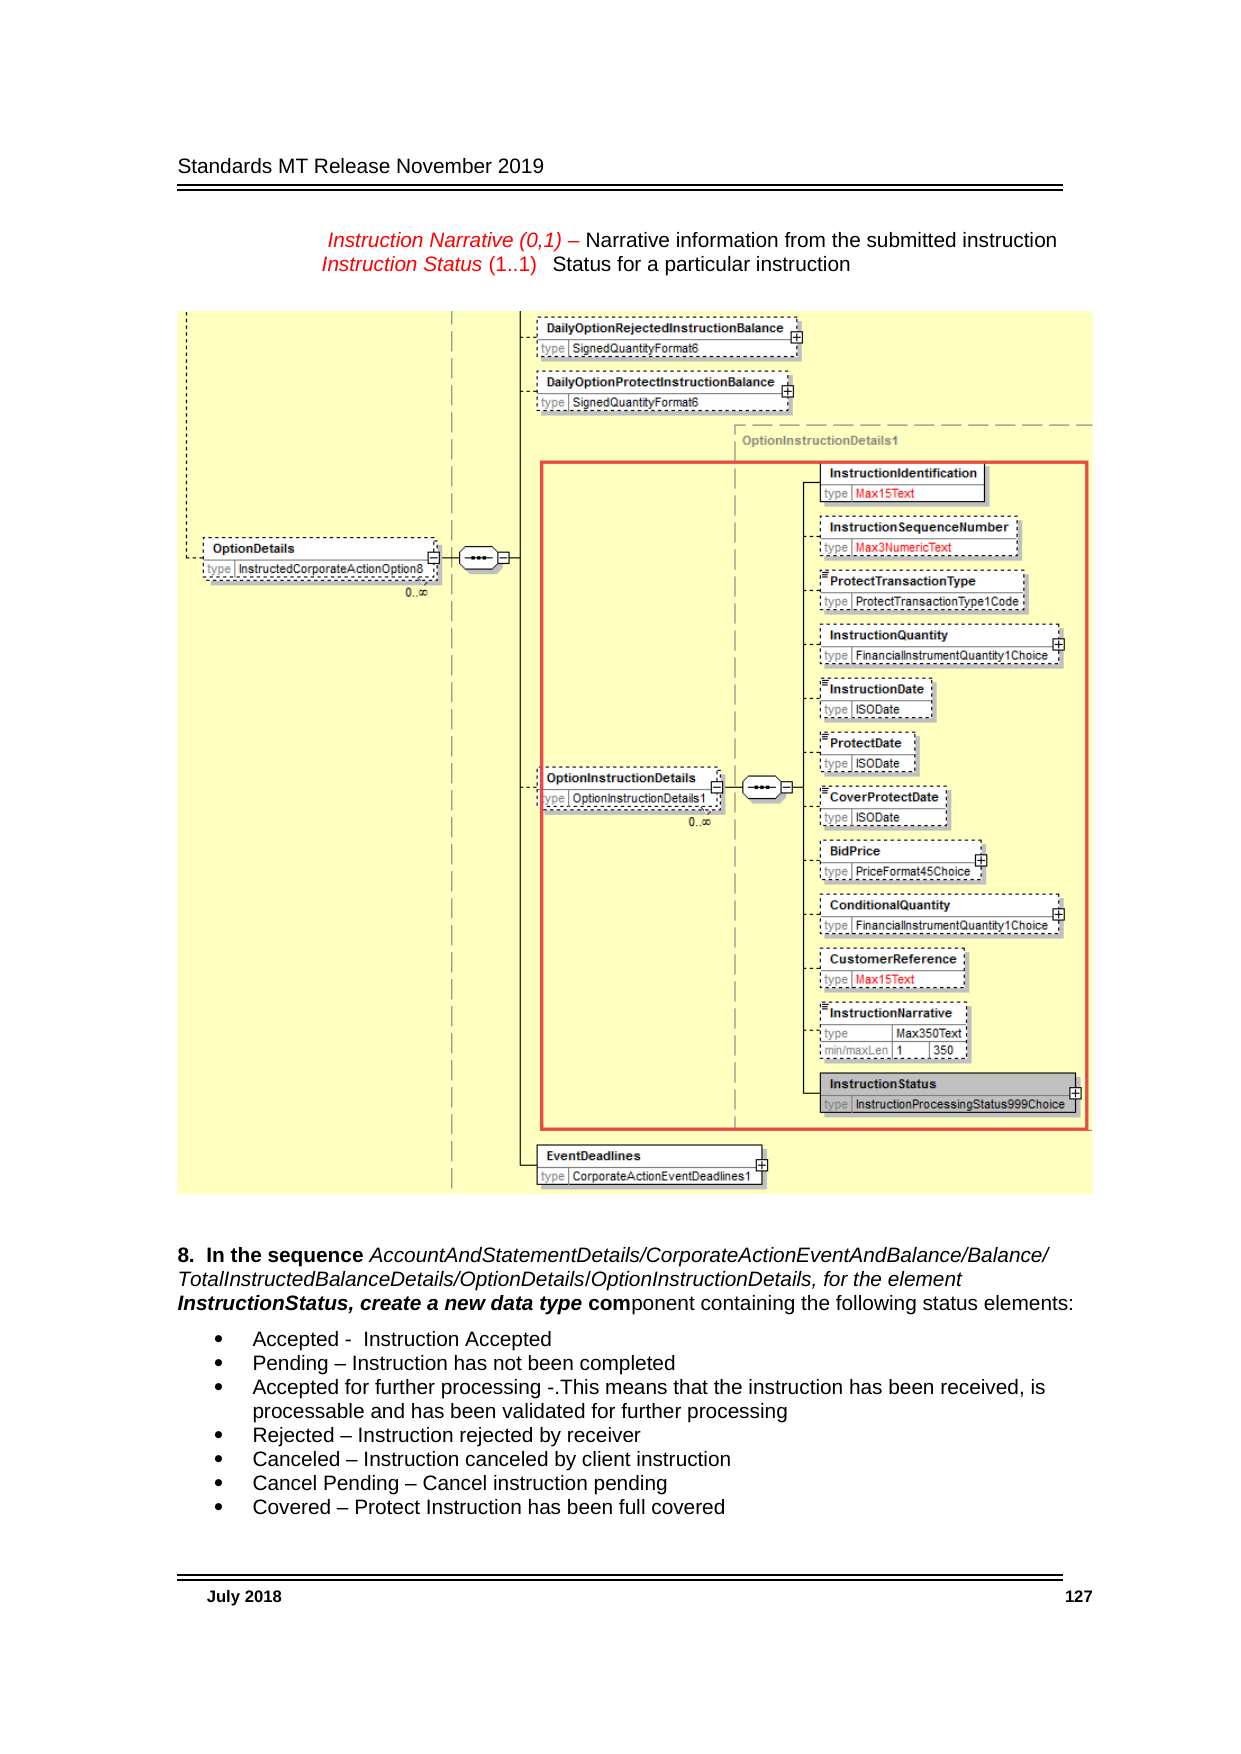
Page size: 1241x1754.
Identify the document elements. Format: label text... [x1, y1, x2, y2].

text Instruction Status (1..1) Status for a particular instruction [215, 251, 1092, 275]
list Canceled – Instruction canceled by client instruction [215, 1447, 1092, 1471]
list Accepted - Instruction Accepted [215, 1327, 1092, 1351]
list Rejected – Instruction rejected by receiver [215, 1423, 1092, 1447]
list Cancel Pending – Cancel instruction pending [215, 1471, 1092, 1495]
list Covered – Protect Instruction has been full covered [215, 1495, 1092, 1519]
list Accepted for further processing -.This means that the instruction has been received, is processable and has been validated for further processing [215, 1375, 1092, 1423]
text 8. In the sequence AccountAndStatementDetails/CorporateActionEventAndBalance/Balance/TotalInstructedBalanceDetails/OptionDetails/OptionInstructionDetails, for the element InstructionStatus, create a new data type component containing the following status elements: [177, 1242, 1092, 1314]
picture [177, 311, 1093, 1194]
list Pending – Instruction has not been completed [215, 1351, 1092, 1375]
text Instruction Narrative (0,1) – Narrative information from the submitted instruction [327, 227, 1092, 251]
